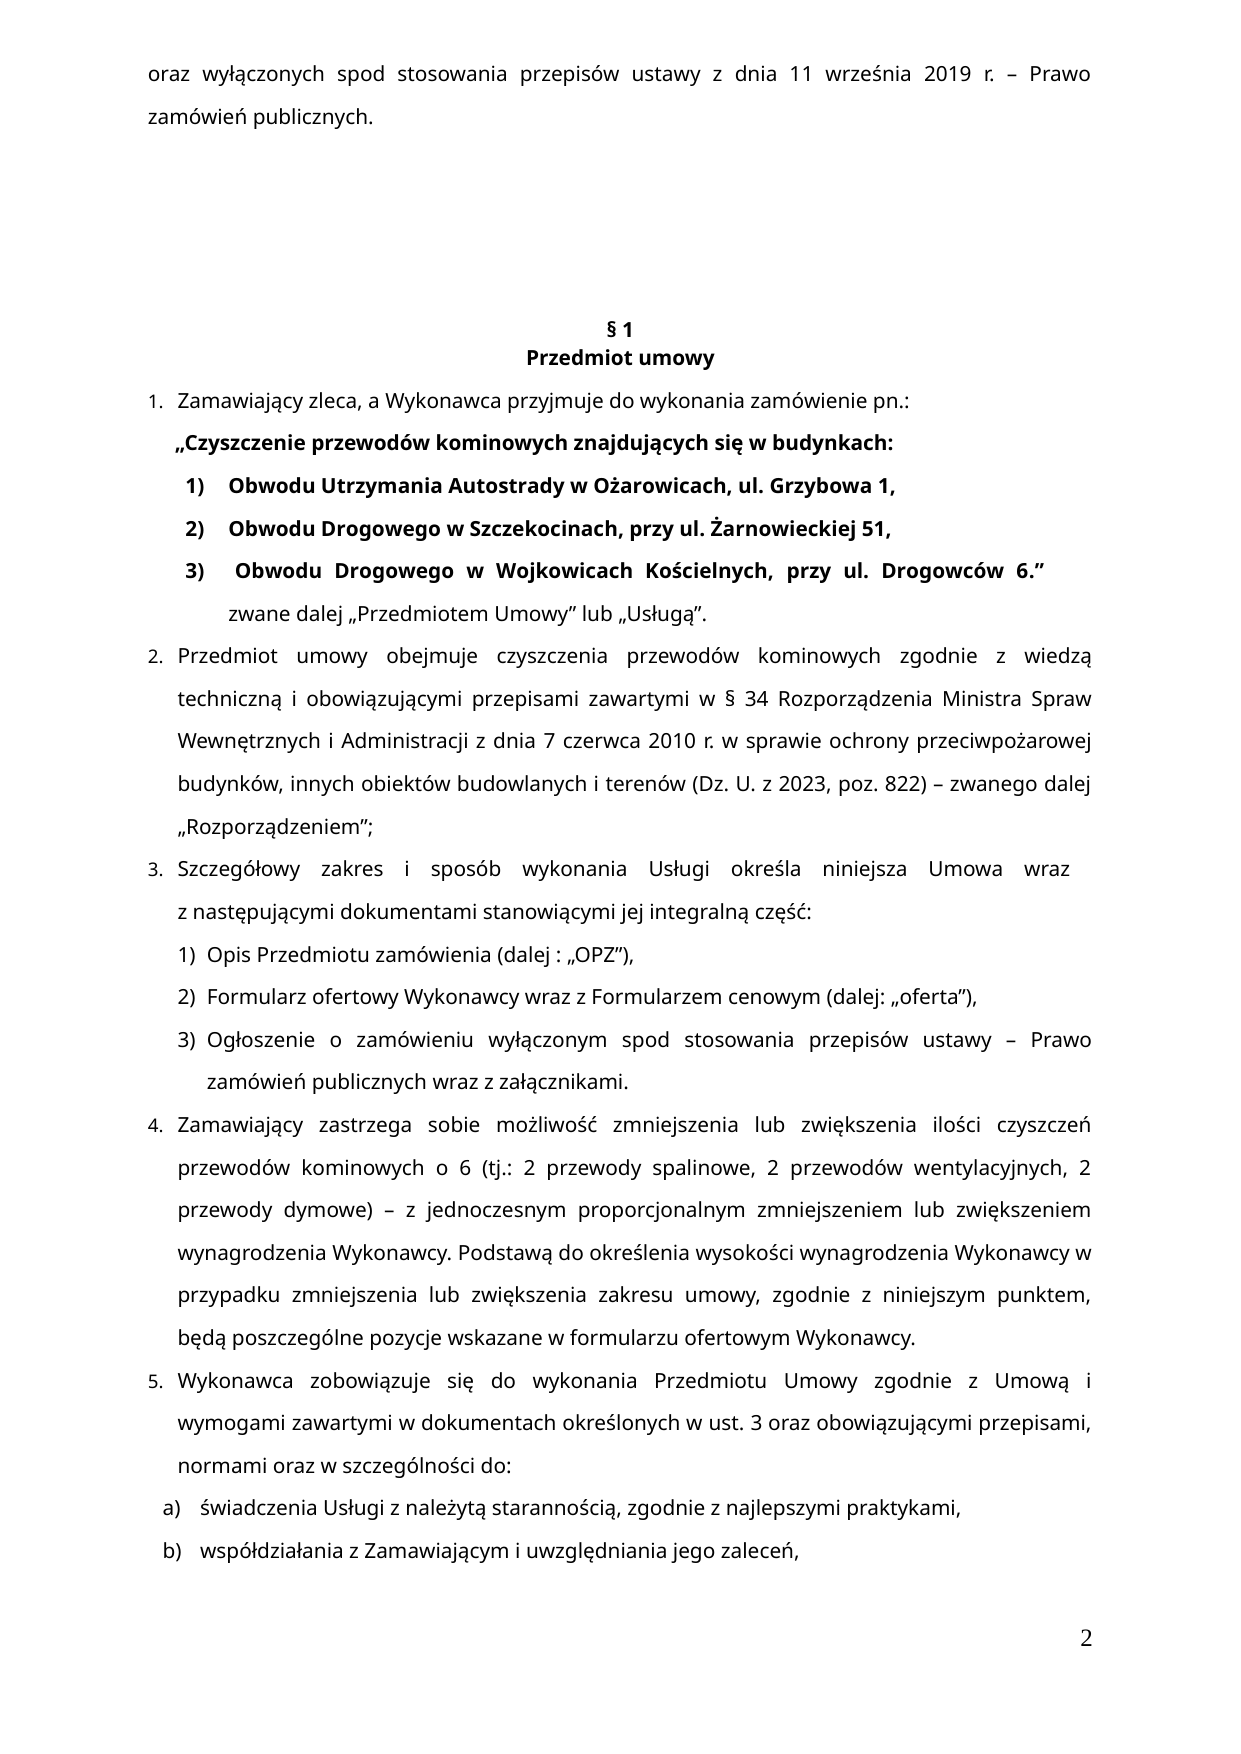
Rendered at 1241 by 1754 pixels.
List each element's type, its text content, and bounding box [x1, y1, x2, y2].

text § 1 [148, 315, 1093, 343]
text Przedmiot umowy [148, 343, 1093, 372]
text „Czyszczenie przewodów kominowych znajdujących się w budynkach: [148, 428, 1093, 457]
list współdziałania z Zamawiającym i uwzględniania jego zaleceń, [162, 1536, 1093, 1564]
list Zamawiający zleca, a Wykonawca przyjmuje do wykonania zamówienie pn.: [148, 386, 1093, 414]
list świadczenia Usługi z należytą starannością, zgodnie z najlepszymi praktykami, [162, 1493, 1093, 1522]
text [148, 59, 1093, 130]
list Zamawiający zastrzega sobie możliwość zmniejszenia lub zwiększenia ilości czyszczeń przewodów kominowych o 6 (tj.: 2 przewody spalinowe, 2 przewodów wentylacyjnych, 2 przewody dymowe) – z jednoczesnym proporcjonalnym zmniejszeniem lub zwiększeniem wynagrodzenia Wykonawcy. Podstawą do określenia wysokości wynagrodzenia Wykonawcy w przypadku zmniejszenia lub zwiększenia zakresu umowy, zgodnie z niniejszym punktem, będą poszczególne pozycje wskazane w formularzu ofertowym Wykonawcy. [148, 1110, 1093, 1352]
list Obwodu Utrzymania Autostrady w Ożarowicach, ul. Grzybowa 1, [185, 471, 1093, 499]
list Obwodu Drogowego w Wojkowicach Kościelnych, przy ul. Drogowców 6.” zwane dalej „Przedmiotem Umowy” lub „Usługą”. [185, 556, 1093, 627]
list Opis Przedmiotu zamówienia (dalej : „OPZ”), [177, 940, 1093, 968]
list Formularz ofertowy Wykonawcy wraz z Formularzem cenowym (dalej: „oferta”), [177, 982, 1093, 1011]
list Obwodu Drogowego w Szczekocinach, przy ul. Żarnowieckiej 51, [185, 514, 1093, 542]
list Ogłoszenie o zamówieniu wyłączonym spod stosowania przepisów ustawy – Prawo zamówień publicznych wraz z załącznikami. [177, 1025, 1093, 1096]
list Szczegółowy zakres i sposób wykonania Usługi określa niniejsza Umowa wraz z następującymi dokumentami stanowiącymi jej integralną część: [148, 854, 1093, 926]
list Przedmiot umowy obejmuje czyszczenia przewodów kominowych zgodnie z wiedzą techniczną i obowiązującymi przepisami zawartymi w § 34 Rozporządzenia Ministra Spraw Wewnętrznych i Administracji z dnia 7 czerwca 2010 r. w sprawie ochrony przeciwpożarowej budynków, innych obiektów budowlanych i terenów (Dz. U. z 2023, poz. 822) – zwanego dalej „Rozporządzeniem”; [148, 641, 1093, 840]
list Wykonawca zobowiązuje się do wykonania Przedmiotu Umowy zgodnie z Umową i wymogami zawartymi w dokumentach określonych w ust. 3 oraz obowiązującymi przepisami, normami oraz w szczególności do: [148, 1366, 1093, 1479]
